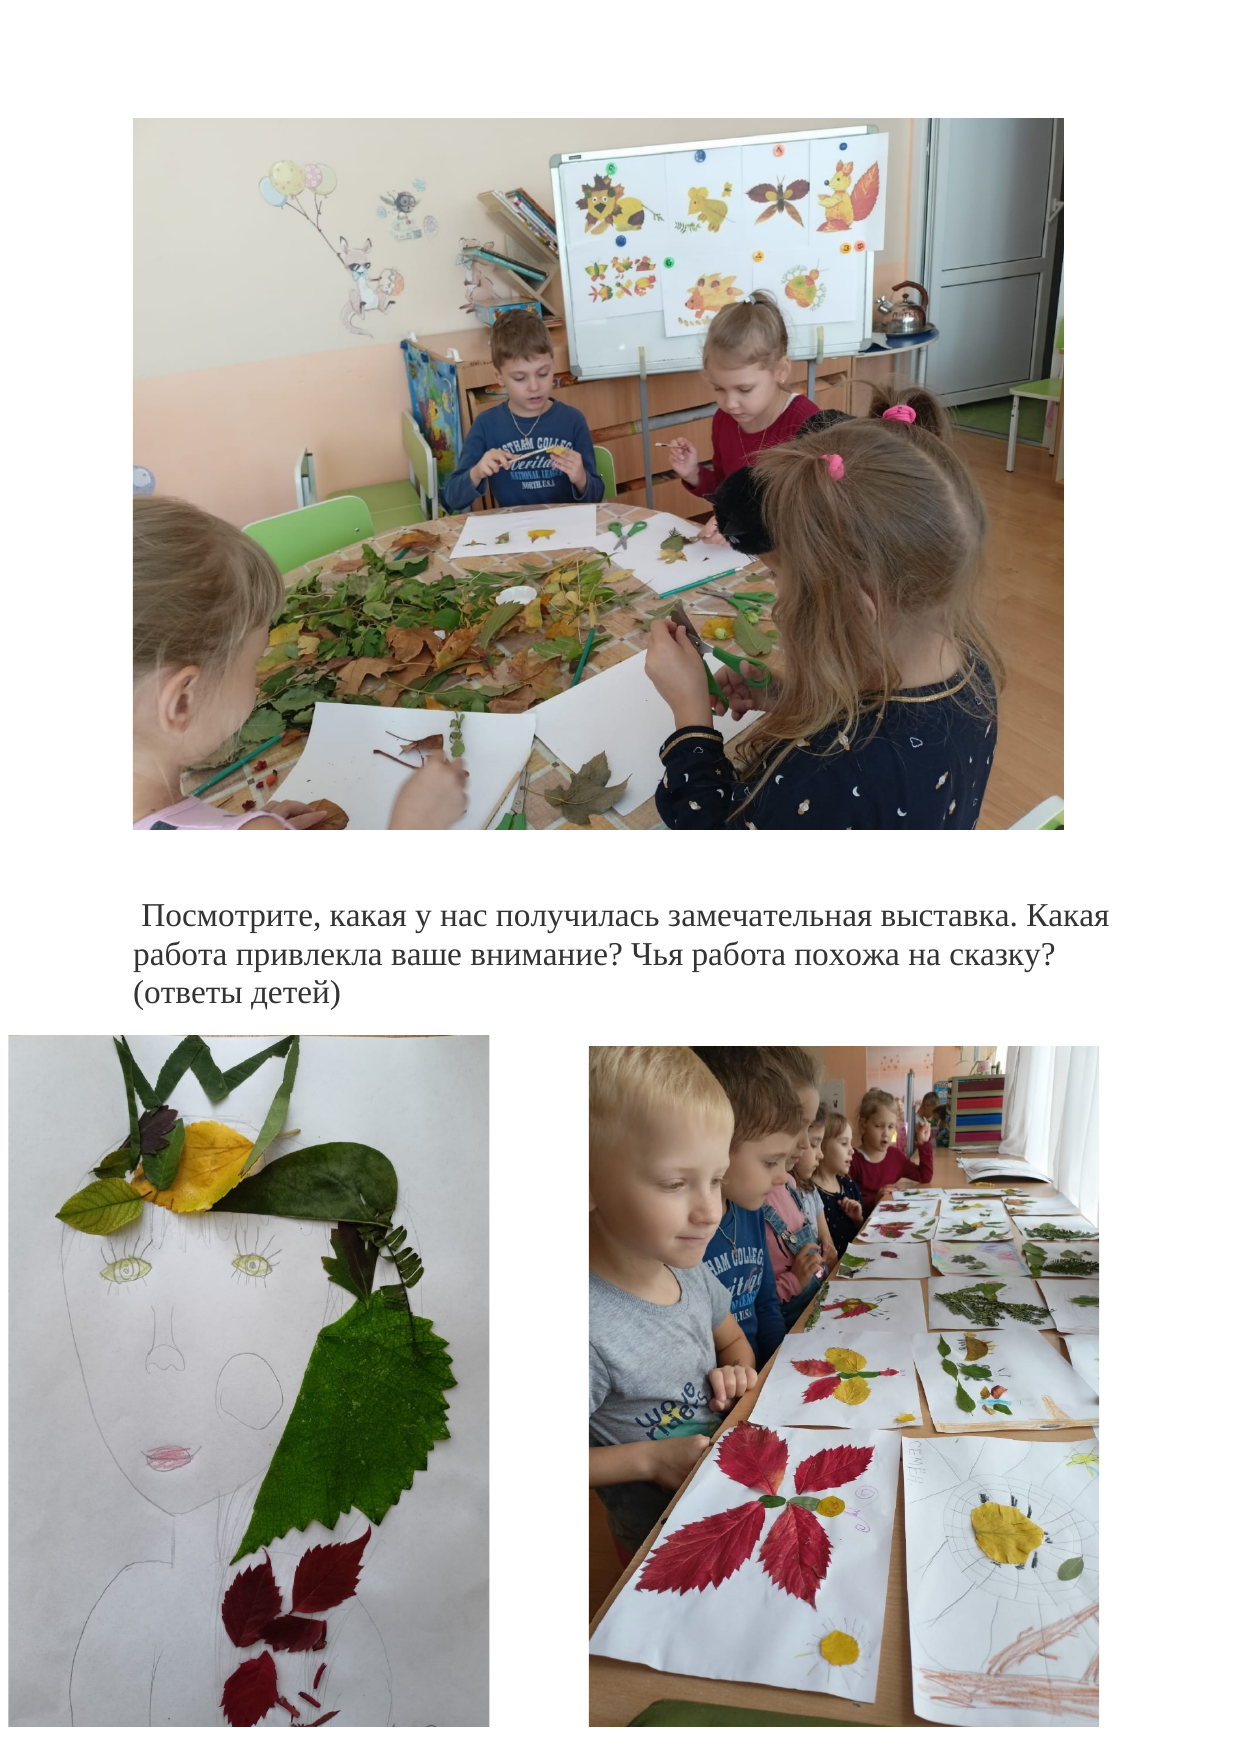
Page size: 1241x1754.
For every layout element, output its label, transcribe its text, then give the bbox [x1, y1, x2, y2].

picture [8, 1035, 490, 1727]
text Посмотрите, какая у нас получилась замечательная выставка. Какая работа привлекла ваше внимание? Чья работа похожа на сказку? (ответы детей) [133, 896, 1137, 1011]
picture [132, 118, 1064, 830]
picture [588, 1046, 1100, 1727]
